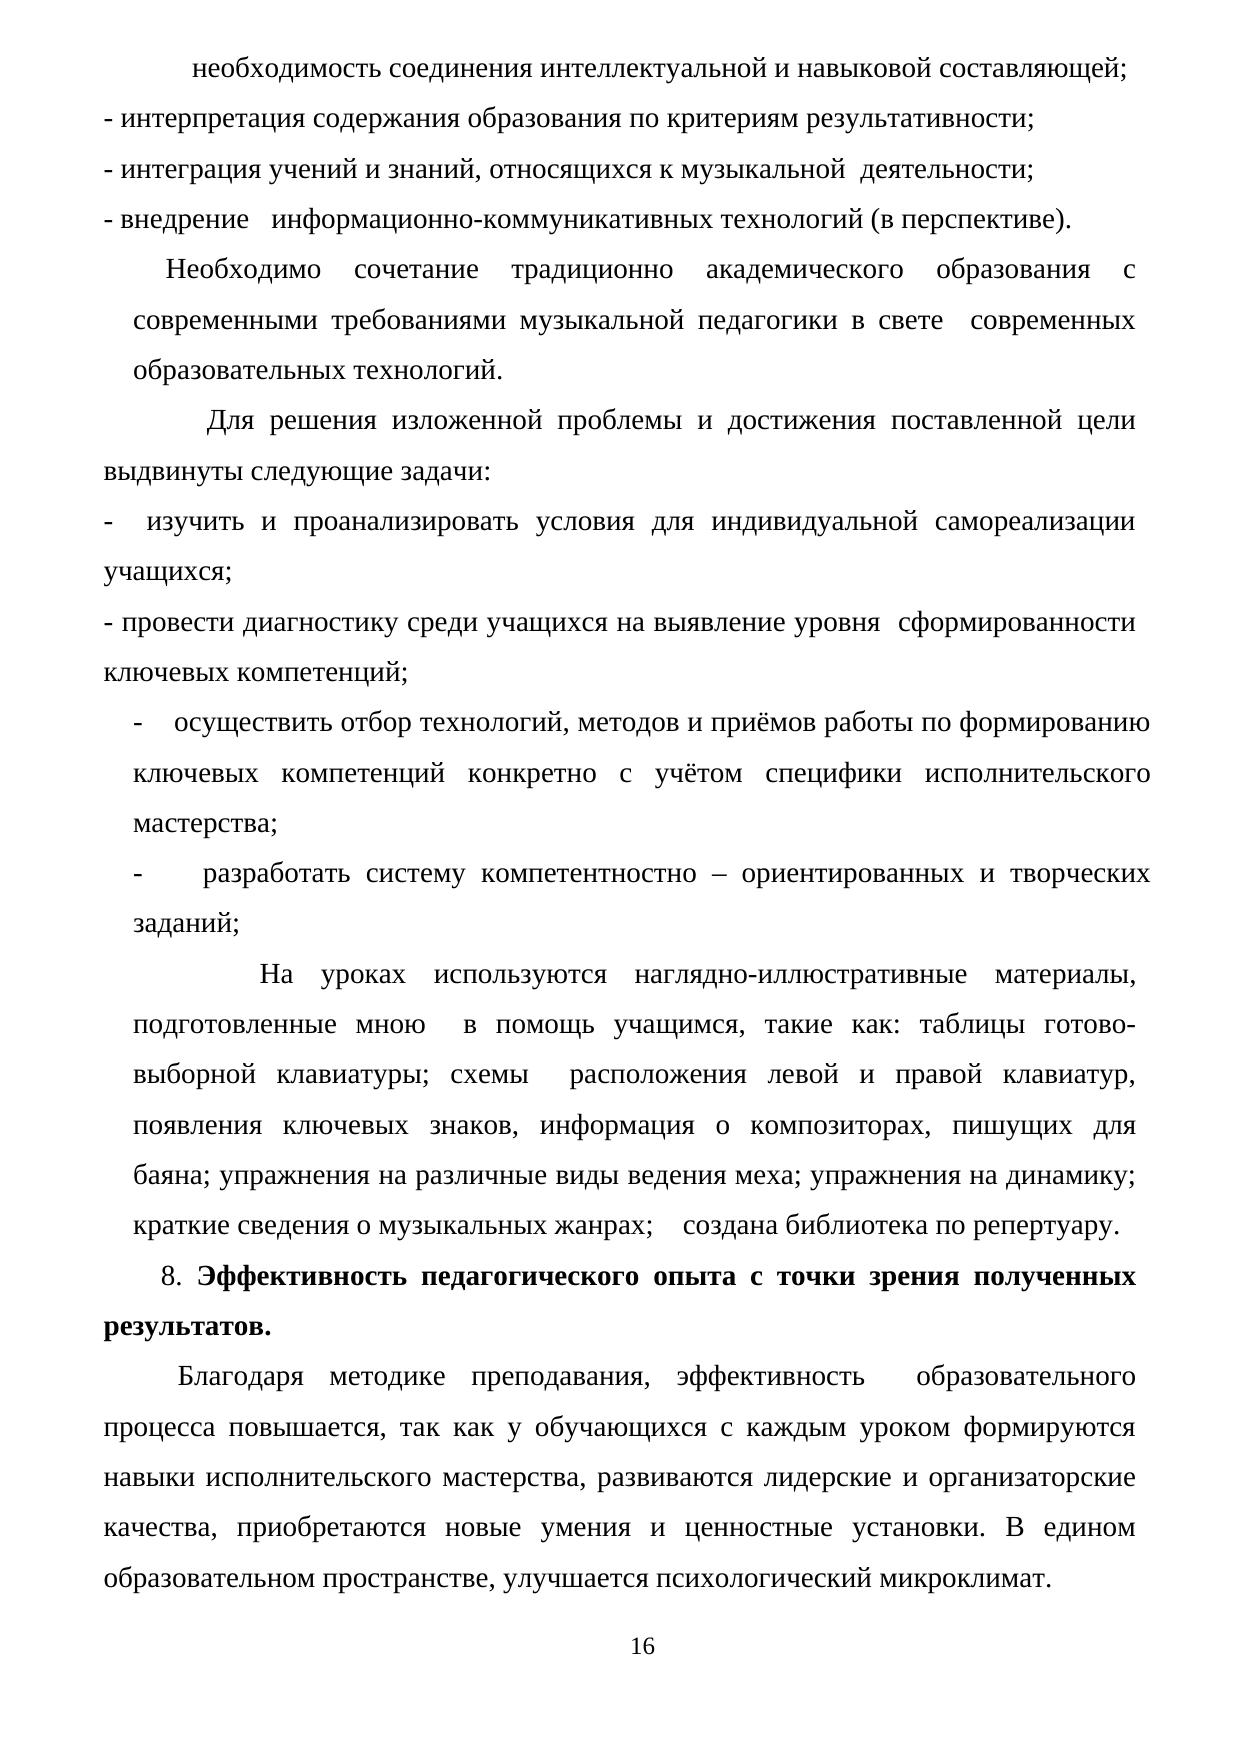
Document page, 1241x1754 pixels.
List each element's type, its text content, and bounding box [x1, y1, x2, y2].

text - провести диагностику среди учащихся на выявление уровня сформированности ключевых компетенций; [103, 604, 1137, 688]
text Благодаря методике преподавания, эффективность образовательного процесса повышается, так как у обучающихся с каждым уроком формируются навыки исполнительского мастерства, развиваются лидерские и организаторские качества, приобретаются новые умения и ценностные установки. В едином образовательном пространстве, улучшается психологический микроклимат. [103, 1358, 1137, 1593]
text - интерпретация содержания образования по критериям результативности; [103, 101, 1137, 134]
text - интеграция учений и знаний, относящихся к музыкальной деятельности; [103, 151, 1137, 184]
text 8. Эффективность педагогического опыта с точки зрения полученных результатов. [103, 1258, 1137, 1342]
text Необходимо сочетание традиционно академического образования с современными требованиями музыкальной педагогики в свете современных образовательных технологий. [133, 252, 1137, 386]
text - осуществить отбор технологий, методов и приёмов работы по формированию ключевых компетенций конкретно с учётом специфики исполнительского мастерства; [133, 704, 1152, 838]
text - внедрение информационно-коммуникативных технологий (в перспективе). [103, 201, 1137, 235]
text - изучить и проанализировать условия для индивидуальной самореализации учащихся; [103, 503, 1137, 587]
text - разработать систему компетентностно – ориентированных и творческих заданий; [133, 855, 1152, 939]
text Для решения изложенной проблемы и достижения поставленной цели выдвинуты следующие задачи: [103, 402, 1137, 486]
text необходимость соединения интеллектуальной и навыковой составляющей; [103, 50, 1137, 84]
text На уроках используются наглядно-иллюстративные материалы, подготовленные мною в помощь учащимся, такие как: таблицы готово-выборной клавиатуры; схемы расположения левой и правой клавиатур, появления ключевых знаков, информация о композиторах, пишущих для баяна; упражнения на различные виды ведения меха; упражнения на динамику; краткие сведения о музыкальных жанрах; создана библиотека по репертуару. [133, 956, 1137, 1241]
